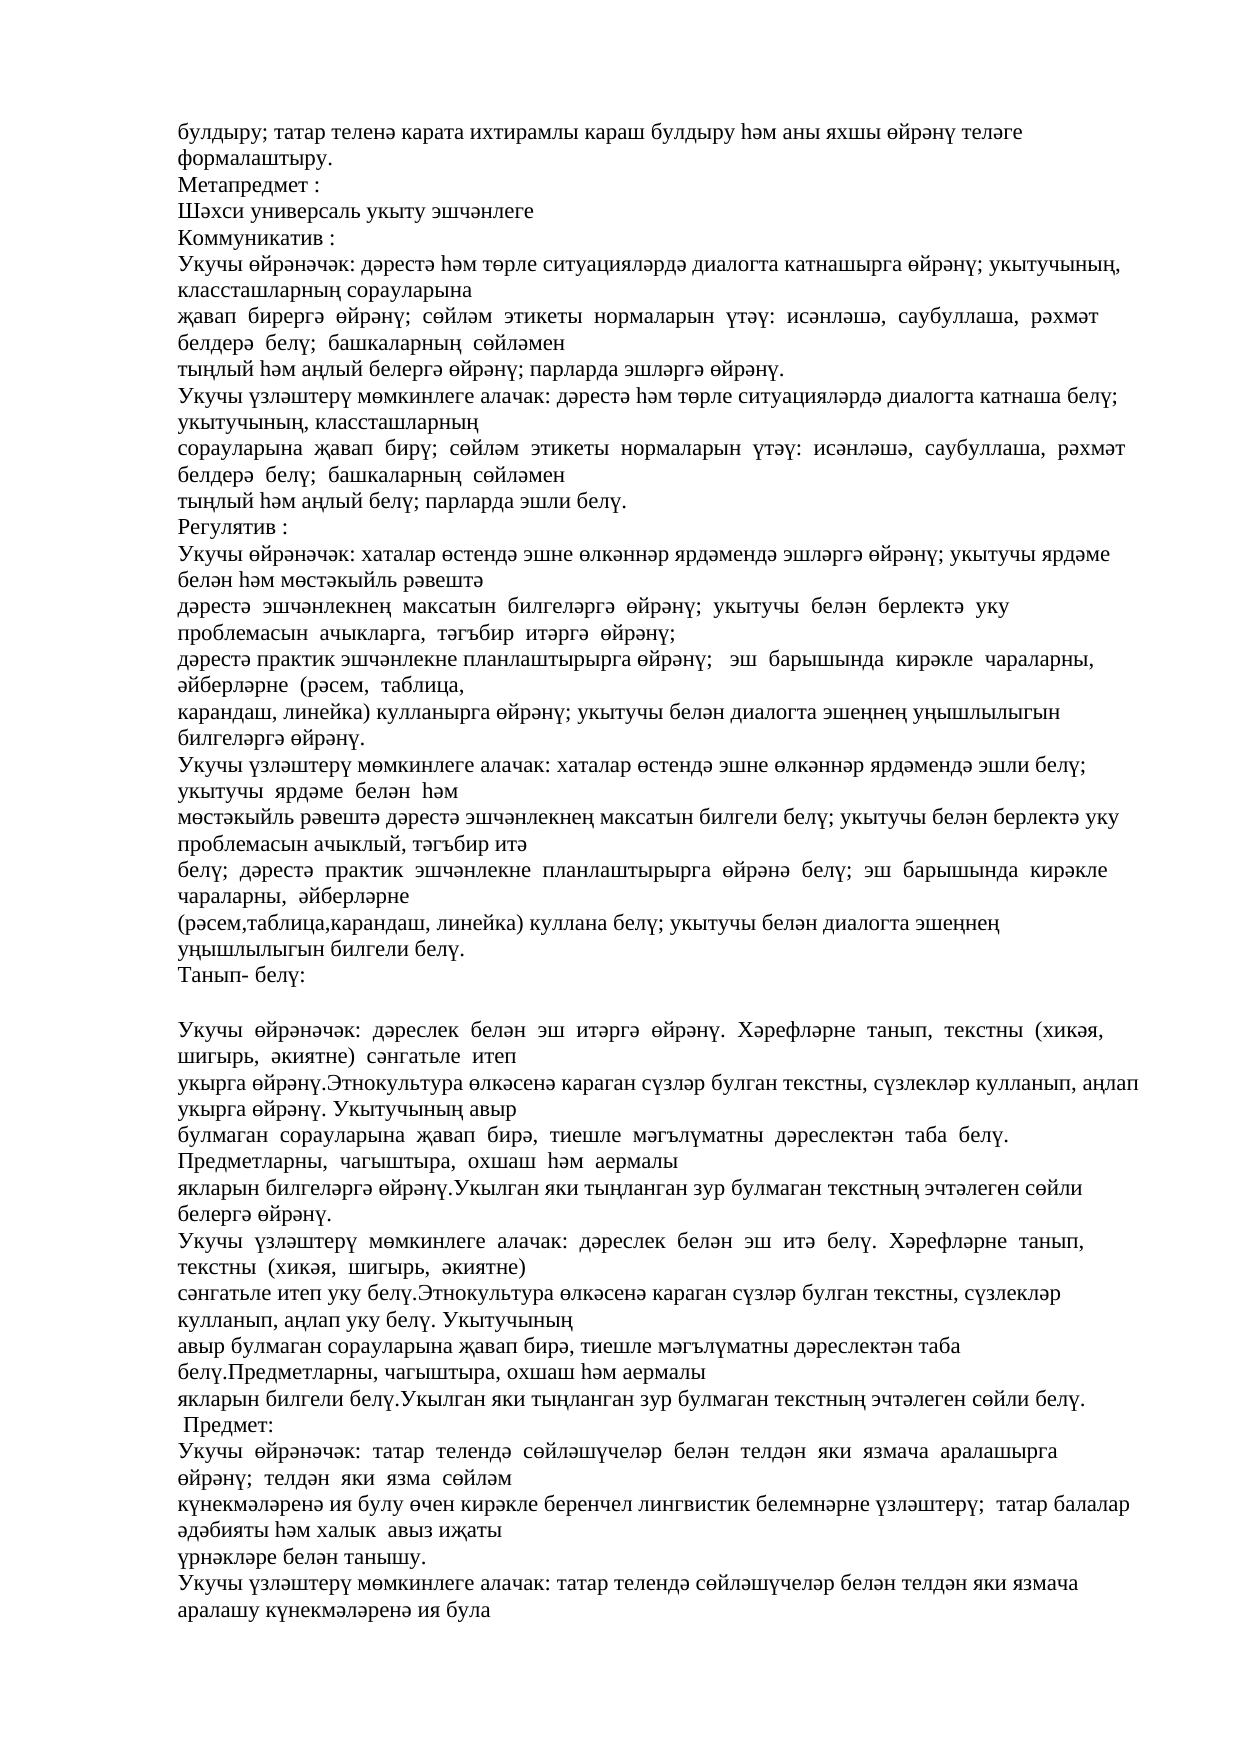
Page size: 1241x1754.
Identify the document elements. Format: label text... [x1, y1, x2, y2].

text дәрестә практик эшчәнлекне планлаштырырга өйрәнү; эш барышында кирәкле чараларны, әйберләрне (рәсем, таблица, [177, 645, 1152, 698]
text Укучы үзләштерү мөмкинлеге алачак: дәреслек белән эш итә белү. Хәрефләрне танып, текстны (хикәя, шигырь, әкиятне) [177, 1227, 1152, 1279]
text тыңлый һәм аңлый белү; парларда эшли белү. [177, 487, 1152, 513]
text Регулятив : [177, 513, 1152, 540]
text тыңлый һәм аңлый белергә өйрәнү; парларда эшләргә өйрәнү. [177, 355, 1152, 382]
text укырга өйрәнү.Этнокультура өлкәсенә караган сүзләр булган текстны, сүзлекләр кулланып, аңлап укырга өйрәнү. Укытучының авыр [177, 1068, 1152, 1121]
text үрнәкләре белән танышу. [177, 1543, 1152, 1569]
text булмаган сорауларына җавап бирә, тиешле мәгълүматны дәреслектән таба белү. Предметларны, чагыштыра, охшаш һәм аермалы [177, 1121, 1152, 1174]
text карандаш, линейка) кулланырга өйрәнү; укытучы белән диалогта эшеңнең уңышлылыгын билгеләргә өйрәнү. [177, 698, 1152, 751]
text Шәхси универсаль укыту эшчәнлеге [177, 197, 1152, 223]
text сорауларына җавап бирү; сөйләм этикеты нормаларын үтәү: исәнләшә, саубуллаша, рәхмәт белдерә белү; башкаларның сөйләмен [177, 434, 1152, 487]
text күнекмәләренә ия булу өчен кирәкле беренчел лингвистик белемнәрне үзләштерү; татар балалар әдәбияты һәм халык авыз иҗаты [177, 1490, 1152, 1543]
text Коммуникатив : [177, 223, 1152, 250]
text сәнгатьле итеп уку белү.Этнокультура өлкәсенә караган сүзләр булган текстны, сүзлекләр кулланып, аңлап уку белү. Укытучының [177, 1279, 1152, 1332]
text Укучы үзләштерү мөмкинлеге алачак: хаталар өстендә эшне өлкәннәр ярдәмендә эшли белү; укытучы ярдәме белән һәм [177, 751, 1152, 803]
text белү; дәрестә практик эшчәнлекне планлаштырырга өйрәнә белү; эш барышында кирәкле чараларны, әйберләрне [177, 856, 1152, 909]
text якларын билгели белү.Укылган яки тыңланган зур булмаган текстның эчтәлеген сөйли белү. [177, 1385, 1152, 1411]
text җавап бирергә өйрәнү; сөйләм этикеты нормаларын үтәү: исәнләшә, саубуллаша, рәхмәт белдерә белү; башкаларның сөйләмен [177, 303, 1152, 355]
text Укучы үзләштерү мөмкинлеге алачак: дәрестә һәм төрле ситуацияләрдә диалогта катнаша белү; укытучының, классташларның [177, 382, 1152, 434]
text мөстәкыйль рәвештә дәрестә эшчәнлекнең максатын билгели белү; укытучы белән берлектә уку проблемасын ачыклый, тәгъбир итә [177, 803, 1152, 856]
text Метапредмет : [177, 171, 1152, 197]
text булдыру; татар теленә карата ихтирамлы караш булдыру һәм аны яхшы өйрәнү теләге формалаштыру. [177, 118, 1152, 171]
text Укучы өйрәнәчәк: татар телендә сөйләшүчеләр белән телдән яки язмача аралашырга өйрәнү; телдән яки язма сөйләм [177, 1437, 1152, 1490]
text Укучы өйрәнәчәк: дәреслек белән эш итәргә өйрәнү. Хәрефләрне танып, текстны (хикәя, шигырь, әкиятне) сәнгатьле итеп [177, 1016, 1152, 1068]
text Укучы өйрәнәчәк: дәрестә һәм төрле ситуацияләрдә диалогта катнашырга өйрәнү; укытучының, классташларның сорауларына [177, 250, 1152, 303]
text авыр булмаган сорауларына җавап бирә, тиешле мәгълүматны дәреслектән таба белү.Предметларны, чагыштыра, охшаш һәм аермалы [177, 1332, 1152, 1385]
text Укучы үзләштерү мөмкинлеге алачак: татар телендә сөйләшүчеләр белән телдән яки язмача аралашу күнекмәләренә ия була [177, 1569, 1152, 1622]
text Предмет: [177, 1411, 1152, 1437]
text Танып- белү: [177, 961, 1152, 988]
text дәрестә эшчәнлекнең максатын билгеләргә өйрәнү; укытучы белән берлектә уку проблемасын ачыкларга, тәгъбир итәргә өйрәнү; [177, 592, 1152, 645]
text (рәсем,таблица,карандаш, линейка) куллана белү; укытучы белән диалогта эшеңнең уңышлылыгын билгели белү. [177, 909, 1152, 961]
text Укучы өйрәнәчәк: хаталар өстендә эшне өлкәннәр ярдәмендә эшләргә өйрәнү; укытучы ярдәме белән һәм мөстәкыйль рәвештә [177, 540, 1152, 592]
text якларын билгеләргә өйрәнү.Укылган яки тыңланган зур булмаган текстның эчтәлеген сөйли белергә өйрәнү. [177, 1174, 1152, 1227]
